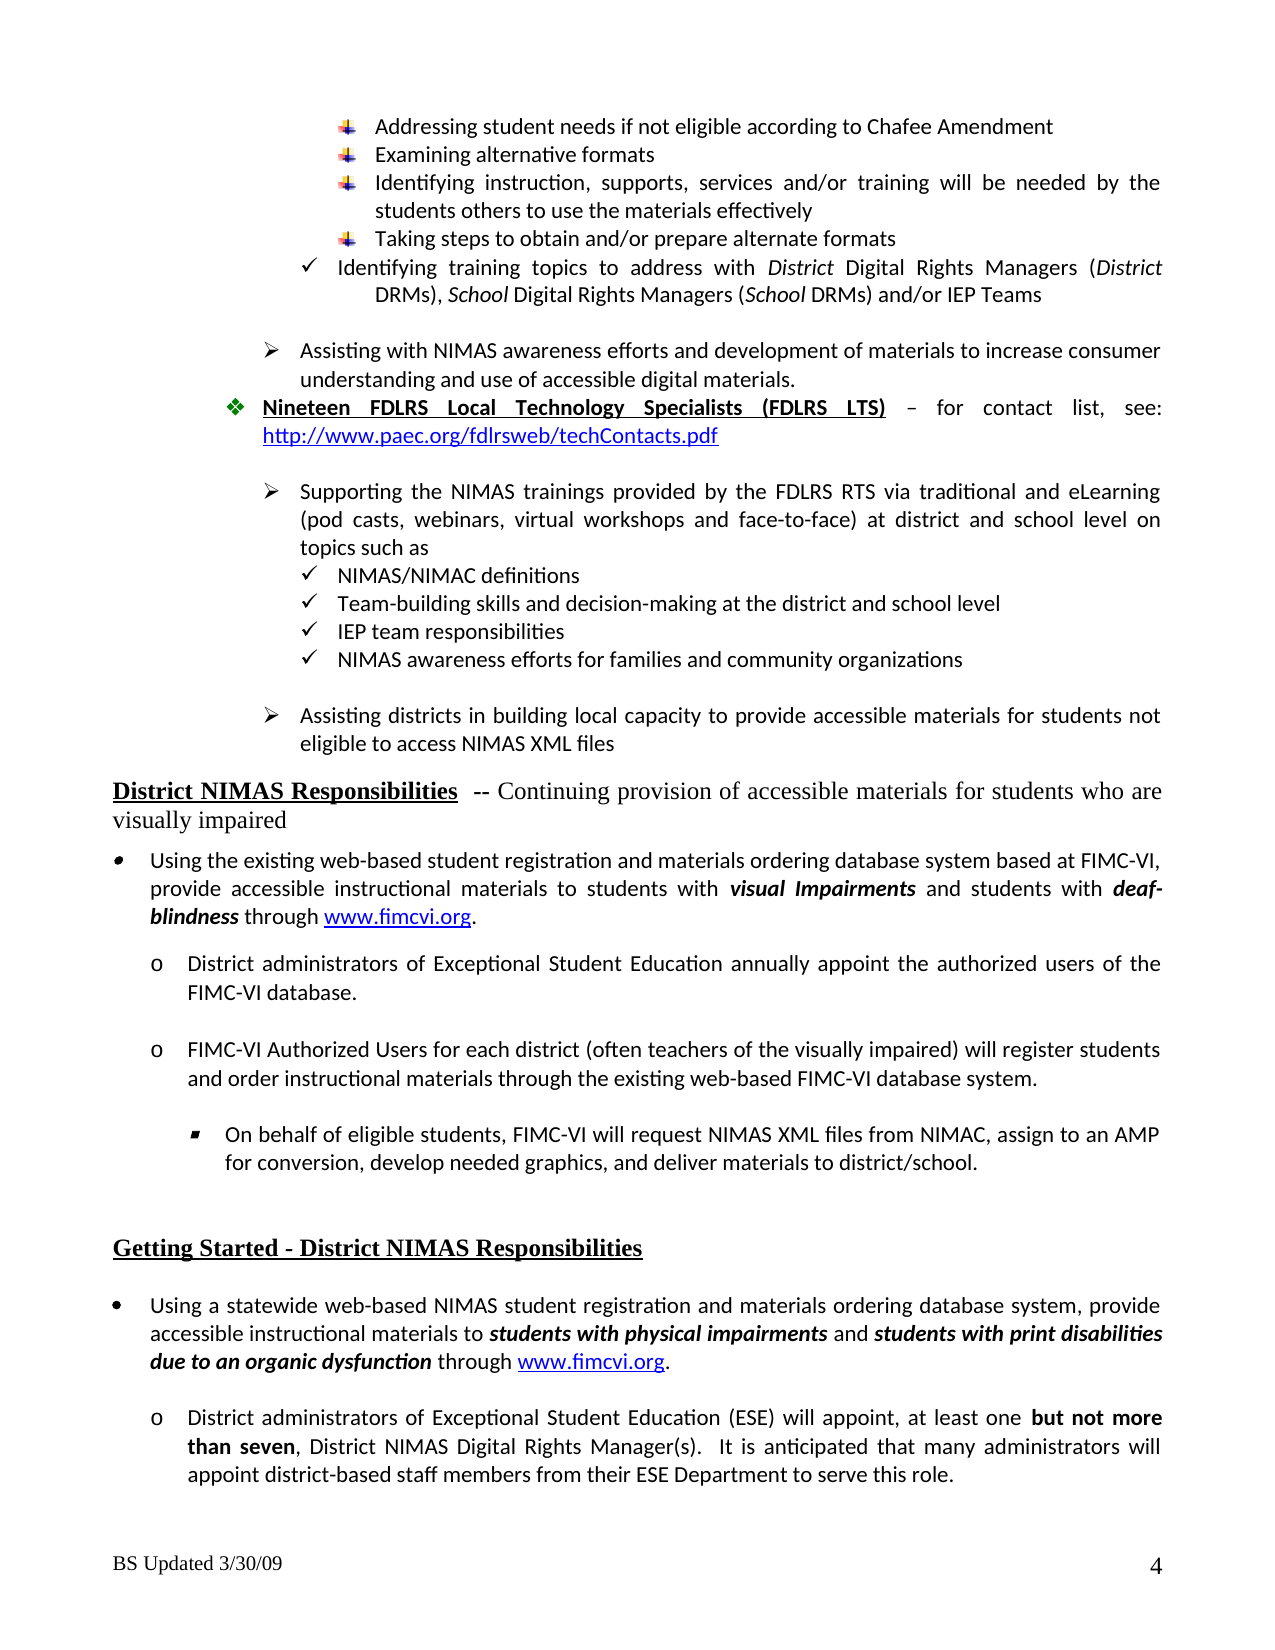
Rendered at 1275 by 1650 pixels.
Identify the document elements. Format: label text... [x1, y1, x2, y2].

list Supporting the NIMAS trainings provided by the FDLRS RTS via traditional and eLearning (pod casts, webinars, virtual workshops and face-to-face) at district and school level on topics such as [262, 477, 1162, 561]
list Nineteen FDLRS Local Technology Specialists (FDLRS LTS) – for contact list, see: http://www.paec.org/fdlrsweb/techContacts.pdf [225, 393, 1162, 449]
list Identifying instruction, supports, services and/or training will be needed by the students others to use the materials effectively [337, 168, 1162, 224]
picture [338, 230, 356, 247]
list District administrators of Exceptional Student Education annually appoint the authorized users of the FIMC-VI database. [150, 949, 1162, 1007]
list District administrators of Exceptional Student Education (ESE) will appoint, at least one but not more than seven, District NIMAS Digital Rights Manager(s). It is anticipated that many administrators will appoint district-based staff members from their ESE Department to serve this role. [150, 1403, 1162, 1488]
list On behalf of eligible students, FIMC-VI will request NIMAS XML files from NIMAC, assign to an AMP for conversion, develop needed graphics, and deliver materials to district/school. [187, 1121, 1162, 1177]
text Getting Started - District NIMAS Responsibilities [112, 1233, 1162, 1262]
list Assisting with NIMAS awareness efforts and development of materials to increase consumer understanding and use of accessible digital materials. [262, 337, 1162, 393]
list FIMC-VI Authorized Users for each district (often teachers of the visually impaired) will register students and order instructional materials through the existing web-based FIMC-VI database system. [150, 1035, 1162, 1092]
list IEP team responsibilities [300, 617, 1162, 645]
list Addressing student needs if not eligible according to Chafee Amendment [337, 112, 1162, 141]
list Assisting districts in building local capacity to provide accessible materials for students not eligible to access NIMAS XML files [262, 701, 1162, 757]
list Using a statewide web-based NIMAS student registration and materials ordering database system, provide accessible instructional materials to students with physical impairments and students with print disabilities due to an organic dysfunction through www.fimcvi.org. [112, 1291, 1162, 1375]
picture [338, 146, 356, 163]
picture [338, 174, 356, 191]
list Taking steps to obtain and/or prepare alternate formats [337, 224, 1162, 253]
list NIMAS awareness efforts for families and community organizations [300, 645, 1162, 673]
list Team-building skills and decision-making at the district and school level [300, 589, 1162, 617]
list Identifying training topics to address with District Digital Rights Managers (District DRMs), School Digital Rights Managers (School DRMs) and/or IEP Teams [300, 253, 1162, 309]
list Examining alternative formats [337, 141, 1162, 168]
list NIMAS/NIMAC definitions [300, 561, 1162, 589]
picture [338, 118, 356, 135]
list Using the existing web-based student registration and materials ordering database system based at FIMC-VI, provide accessible instructional materials to students with visual Impairments and students with deaf-blindness through www.fimcvi.org. [112, 846, 1162, 930]
text District NIMAS Responsibilities -- Continuing provision of accessible materials for students who are visually impaired [112, 776, 1162, 834]
